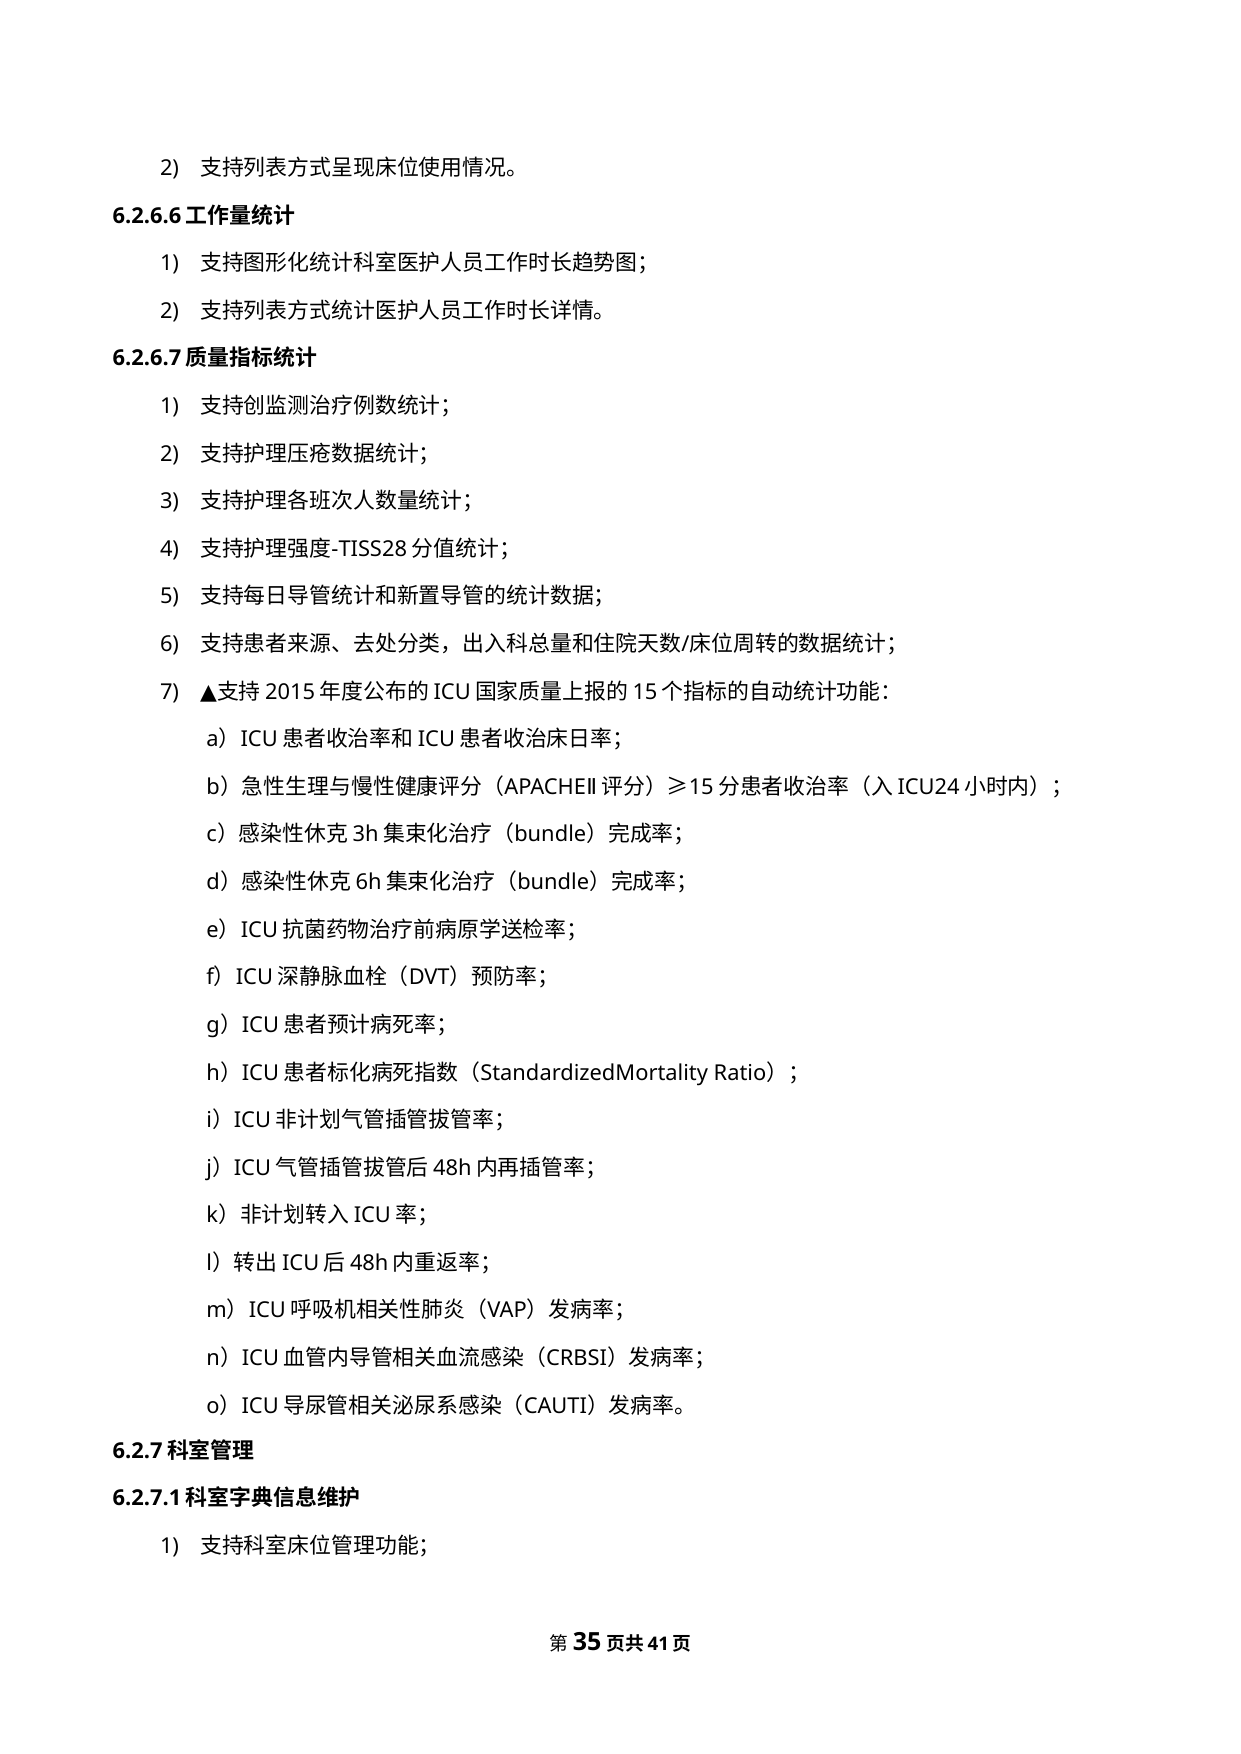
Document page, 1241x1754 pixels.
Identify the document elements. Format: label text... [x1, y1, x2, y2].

list 感染性休克6h集束化治疗（bundle）完成率； [163, 864, 1128, 896]
list 转出ICU后48h内重返率； [163, 1245, 1128, 1277]
list 支持创监测治疗例数统计； [112, 388, 1128, 420]
list 支持图形化统计科室医护人员工作时长趋势图； [112, 245, 1128, 277]
list ICU非计划气管插管拔管率； [163, 1102, 1128, 1134]
list 非计划转入ICU率； [163, 1197, 1128, 1229]
list 支持护理强度-TISS28分值统计； [112, 531, 1128, 563]
list 支持护理压疮数据统计； [112, 436, 1128, 467]
subtitle 6.2.7.1科室字典信息维护 [112, 1480, 1128, 1512]
list ICU深静脉血栓（DVT）预防率； [163, 959, 1128, 991]
list 支持科室床位管理功能； [112, 1528, 1128, 1559]
list 支持每日导管统计和新置导管的统计数据； [112, 578, 1128, 610]
list 支持列表方式呈现床位使用情况。 [112, 150, 1128, 182]
list ICU呼吸机相关性肺炎（VAP）发病率； [163, 1292, 1128, 1324]
subtitle 6.2.7科室管理 [112, 1435, 1128, 1465]
list 支持列表方式统计医护人员工作时长详情。 [112, 293, 1128, 324]
list ICU患者收治率和ICU患者收治床日率； [163, 721, 1128, 753]
list ICU导尿管相关泌尿系感染（CAUTI）发病率。 [163, 1388, 1128, 1419]
list ICU患者预计病死率； [163, 1007, 1128, 1039]
list 支持患者来源、去处分类，出入科总量和住院天数/床位周转的数据统计； [112, 626, 1128, 658]
list ICU患者标化病死指数（StandardizedMortality Ratio）； [163, 1054, 1128, 1086]
list 支持护理各班次人数量统计； [112, 483, 1128, 515]
list ICU血管内导管相关血流感染（CRBSI）发病率； [163, 1340, 1128, 1372]
list ICU抗菌药物治疗前病原学送检率； [163, 912, 1128, 943]
list ICU气管插管拔管后48h内再插管率； [163, 1150, 1128, 1181]
list 感染性休克3h集束化治疗（bundle）完成率； [163, 816, 1128, 848]
list ▲支持2015年度公布的ICU国家质量上报的15个指标的自动统计功能： [112, 674, 1128, 705]
list 急性生理与慢性健康评分（APACHEⅡ评分）≥15分患者收治率（入ICU24小时内）； [163, 769, 1128, 801]
subtitle 6.2.6.6工作量统计 [112, 198, 1128, 229]
subtitle 6.2.6.7质量指标统计 [112, 340, 1128, 372]
